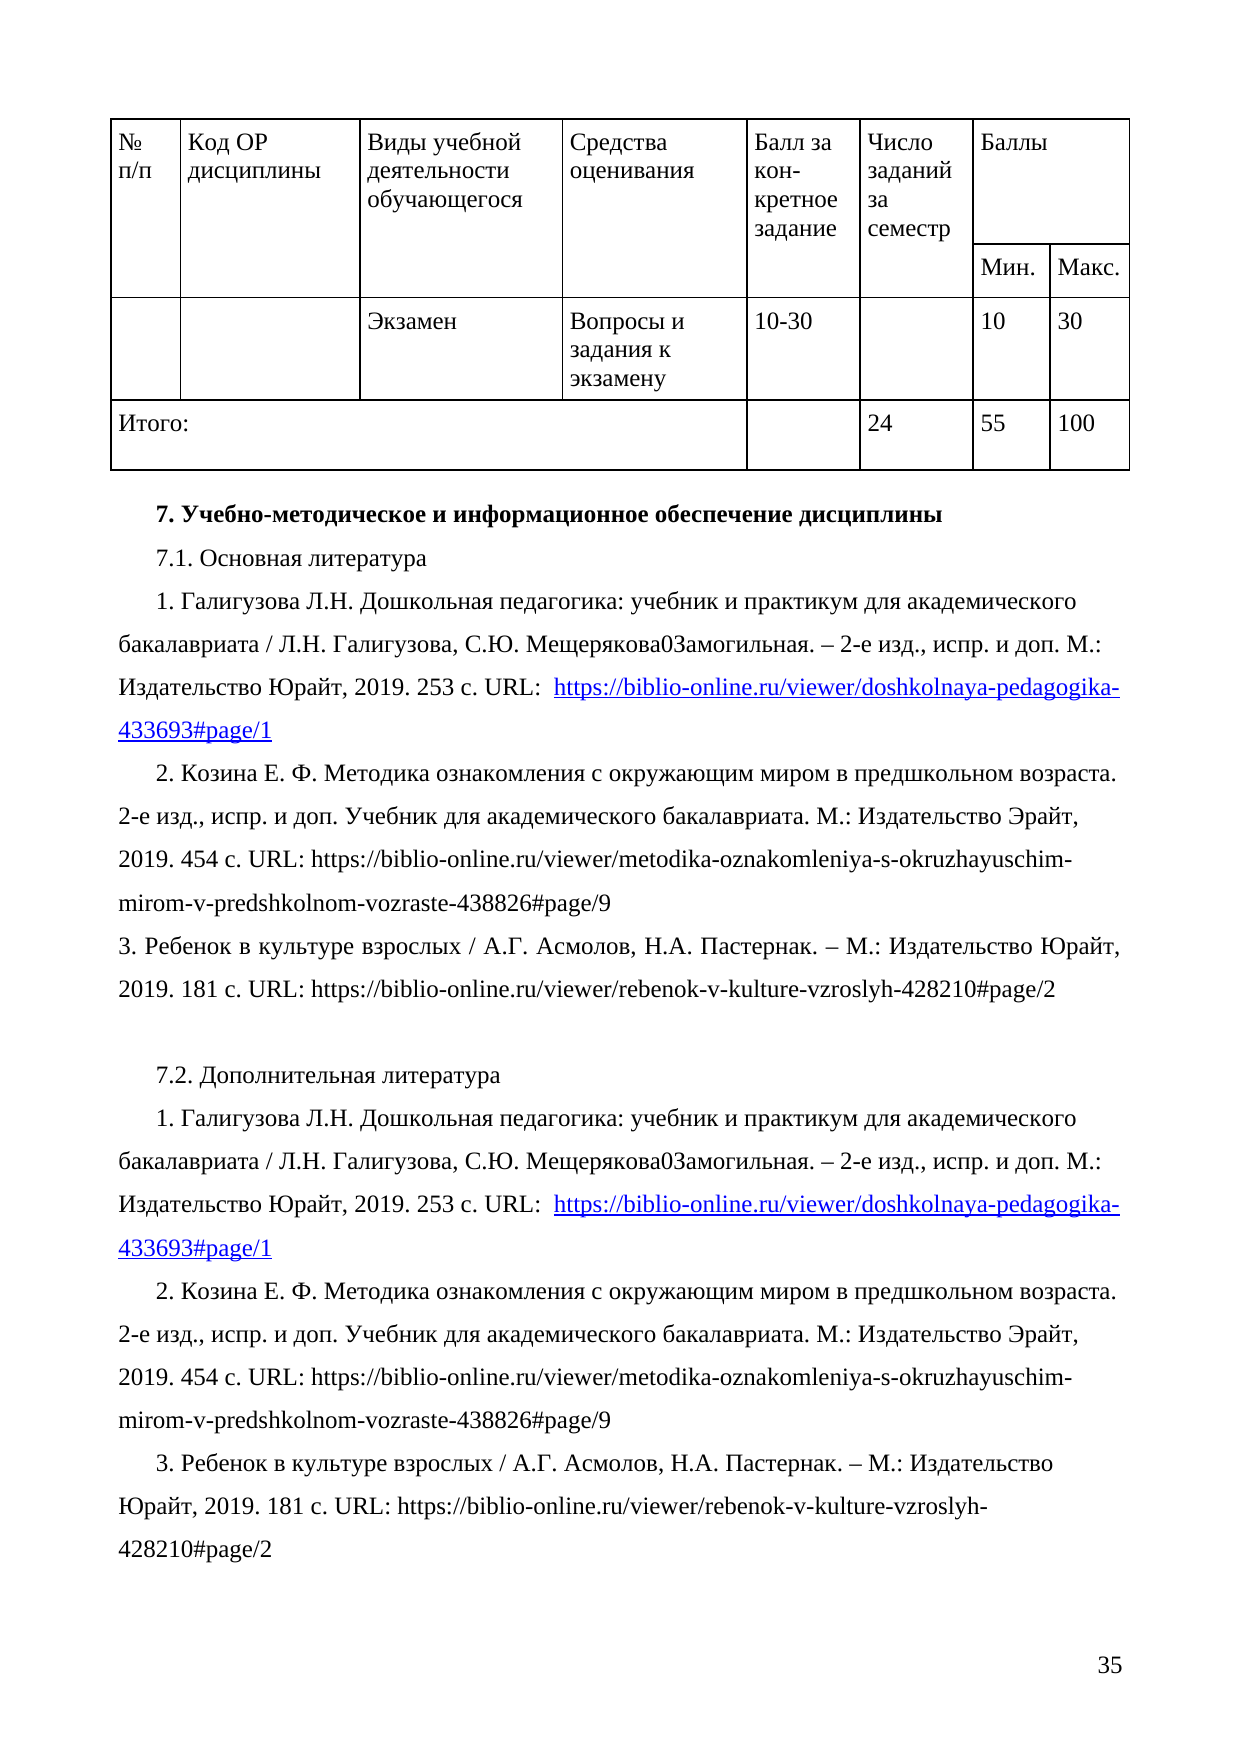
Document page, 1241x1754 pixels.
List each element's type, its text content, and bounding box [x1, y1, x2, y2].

table_cell Экзамен [361, 298, 562, 399]
table_cell 10 [974, 298, 1049, 399]
text 3. Ребенок в культуре взрослых / А.Г. Асмолов, Н.А. Пастернак. – М.: Издательство Юрайт, 2019. 181 с. URL: https://biblio-online.ru/viewer/rebenok-v-kulture-vzroslyh-428210#page/2 [118, 931, 1122, 1003]
table_header Баллы [974, 120, 1129, 243]
table_cell Мин. [974, 245, 1049, 297]
table_cell 100 [1051, 401, 1129, 469]
subtitle 3. Ребенок в культуре взрослых / А.Г. Асмолов, Н.А. Пастернак. – М.: Издательство Юрайт, 2019. 181 с. URL: https://biblio-online.ru/viewer/rebenok-v-kulture-vzroslyh-428210#page/2 [118, 1448, 1122, 1563]
table_cell [861, 298, 972, 399]
table_header Балл за кон-кретное задание [748, 120, 859, 297]
table_header Средства оценивания [563, 120, 746, 297]
subtitle 1. Галигузова Л.Н. Дошкольная педагогика: учебник и практикум для академического бакалавриата / Л.Н. Галигузова, С.Ю. Мещерякова0Замогильная. – 2-е изд., испр. и доп. М.: Издательство Юрайт, 2019. 253 с. URL: https://biblio-online.ru/viewer/doshkolnaya-pedagogika-433693#page/1 [118, 586, 1122, 744]
table_cell Вопросы и задания к экзамену [563, 298, 746, 399]
subtitle 2. Козина Е. Ф. Методика ознакомления с окружающим миром в предшкольном возраста. 2-е изд., испр. и доп. Учебник для академического бакалавриата. М.: Издательство Эрайт, 2019. 454 с. URL: https://biblio-online.ru/viewer/metodika-oznakomleniya-s-okruzhayuschim-mirom-v-predshkolnom-vozraste-438826#page/9 [118, 758, 1122, 916]
subtitle 7.1. Основная литература [118, 543, 1122, 571]
table_cell 24 [861, 401, 972, 469]
table_cell 30 [1051, 298, 1129, 399]
subtitle 7.2. Дополнительная литература [118, 1060, 1122, 1089]
table_header № п/п [112, 120, 180, 297]
subtitle 1. Галигузова Л.Н. Дошкольная педагогика: учебник и практикум для академического бакалавриата / Л.Н. Галигузова, С.Ю. Мещерякова0Замогильная. – 2-е изд., испр. и доп. М.: Издательство Юрайт, 2019. 253 с. URL: https://biblio-online.ru/viewer/doshkolnaya-pedagogika-433693#page/1 [118, 1103, 1122, 1261]
subtitle 7. Учебно-методическое и информационное обеспечение дисциплины [118, 499, 1122, 528]
table_header Число заданий за семестр [861, 120, 972, 297]
subtitle 2. Козина Е. Ф. Методика ознакомления с окружающим миром в предшкольном возраста. 2-е изд., испр. и доп. Учебник для академического бакалавриата. М.: Издательство Эрайт, 2019. 454 с. URL: https://biblio-online.ru/viewer/metodika-oznakomleniya-s-okruzhayuschim-mirom-v-predshkolnom-vozraste-438826#page/9 [118, 1276, 1122, 1434]
table_cell 55 [974, 401, 1049, 469]
table_header Виды учебной деятельности обучающегося [361, 120, 562, 297]
table_cell 10-30 [748, 298, 859, 399]
table_cell [748, 401, 859, 469]
table_cell Макс. [1051, 245, 1129, 297]
table_header Код ОР дисциплины [181, 120, 359, 297]
table_cell Итого: [112, 401, 746, 469]
